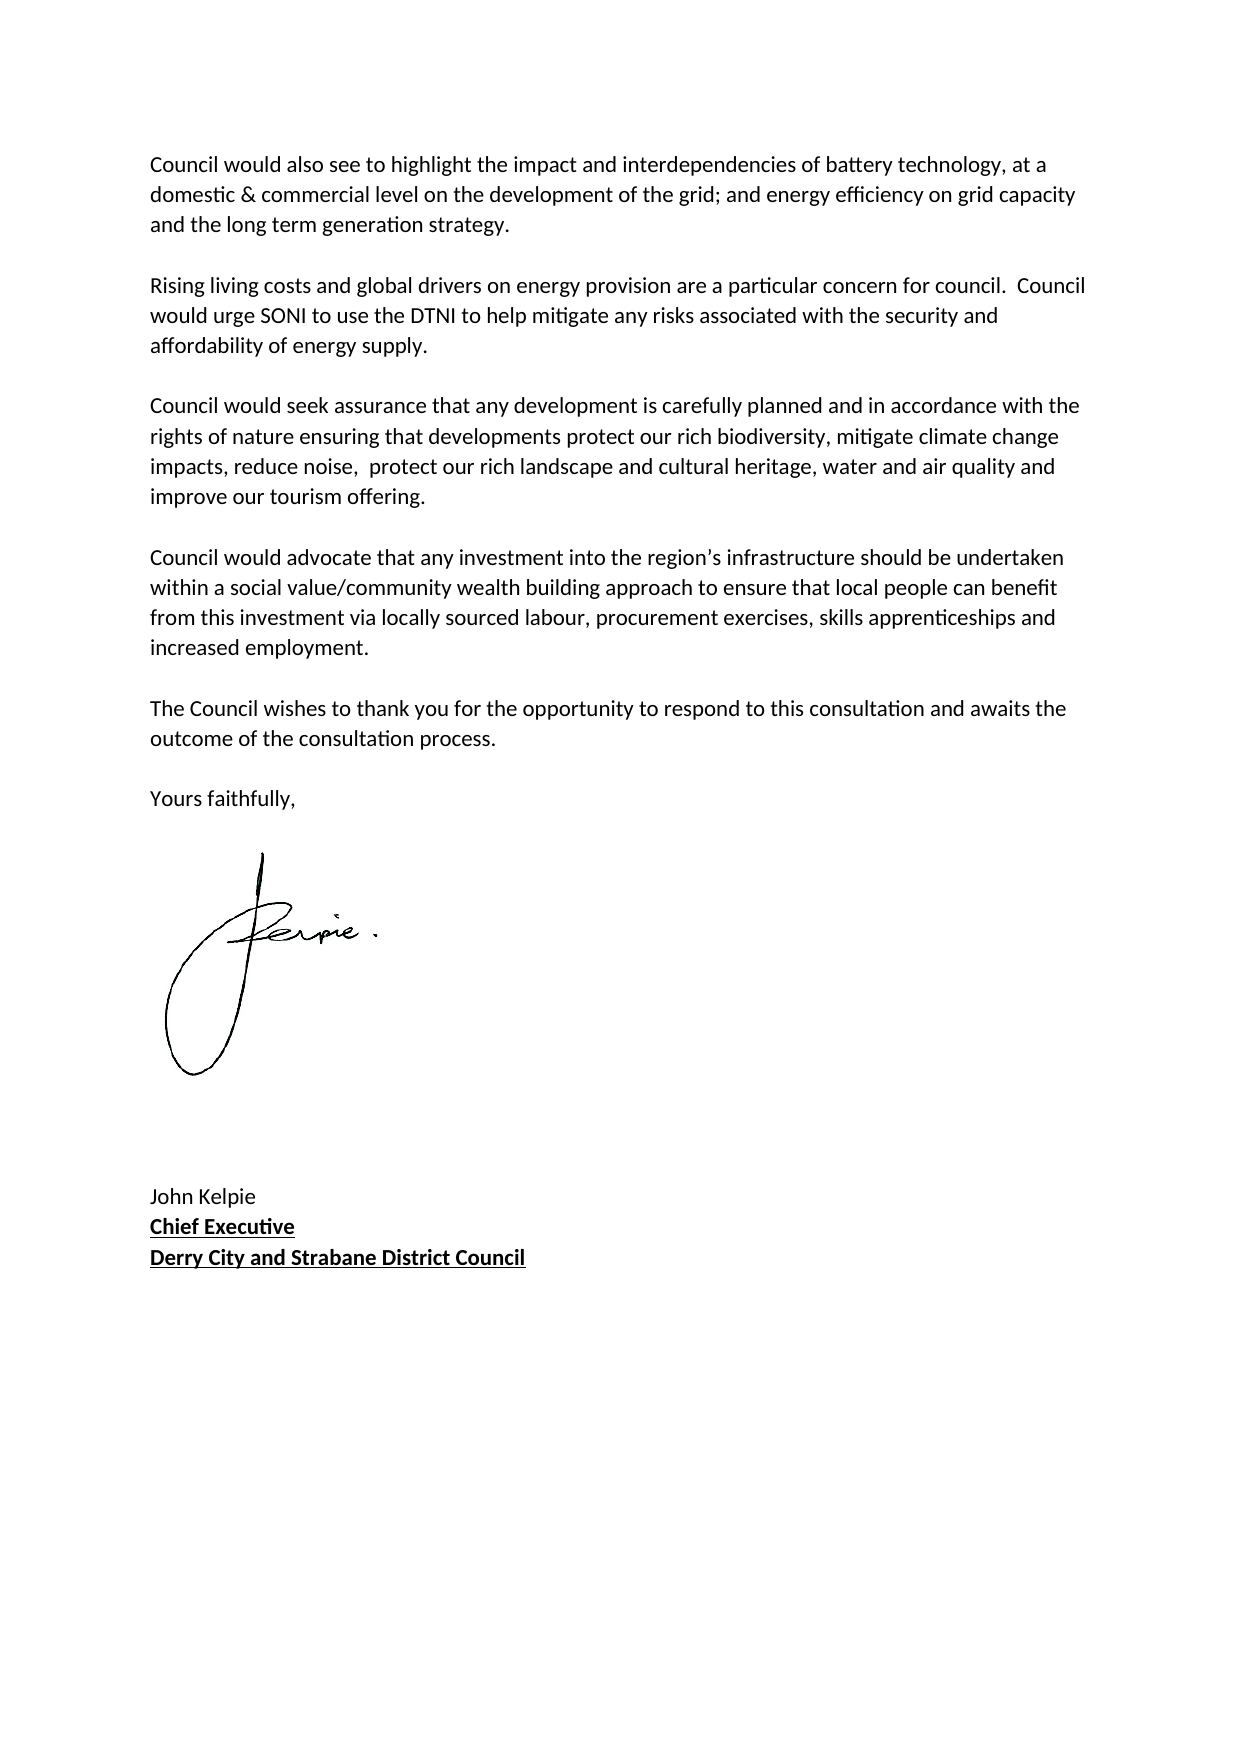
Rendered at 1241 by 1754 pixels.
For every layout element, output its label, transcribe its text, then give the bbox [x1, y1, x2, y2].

text Rising living costs and global drivers on energy provision are a particular concern for council. Council would urge SONI to use the DTNI to help mitigate any risks associated with the security and affordability of energy supply. [150, 271, 1090, 389]
text Council would advocate that any investment into the region’s infrastructure should be undertaken within a social value/community wealth building approach to ensure that local people can benefit from this investment via locally sourced labour, procurement exercises, skills apprenticeships and increased employment. [150, 543, 1090, 661]
text John Kelpie Chief Executive [150, 1182, 1090, 1240]
text Yours faithfully, [150, 784, 1090, 812]
text Council would seek assurance that any development is carefully planned and in accordance with the rights of nature ensuring that developments protect our rich biodiversity, mitigate climate change impacts, reduce noise, protect our rich landscape and cultural heritage, water and air quality and improve our tourism offering. [150, 392, 1090, 541]
text The Council wishes to thank you for the opportunity to respond to this consultation and awaits the outcome of the consultation process. [150, 694, 1090, 752]
text Derry City and Strabane District Council [150, 1243, 1090, 1271]
picture [150, 844, 393, 1090]
text Council would also see to highlight the impact and interdependencies of battery technology, at a domestic & commercial level on the development of the grid; and energy efficiency on grid capacity and the long term generation strategy. [150, 150, 1090, 269]
